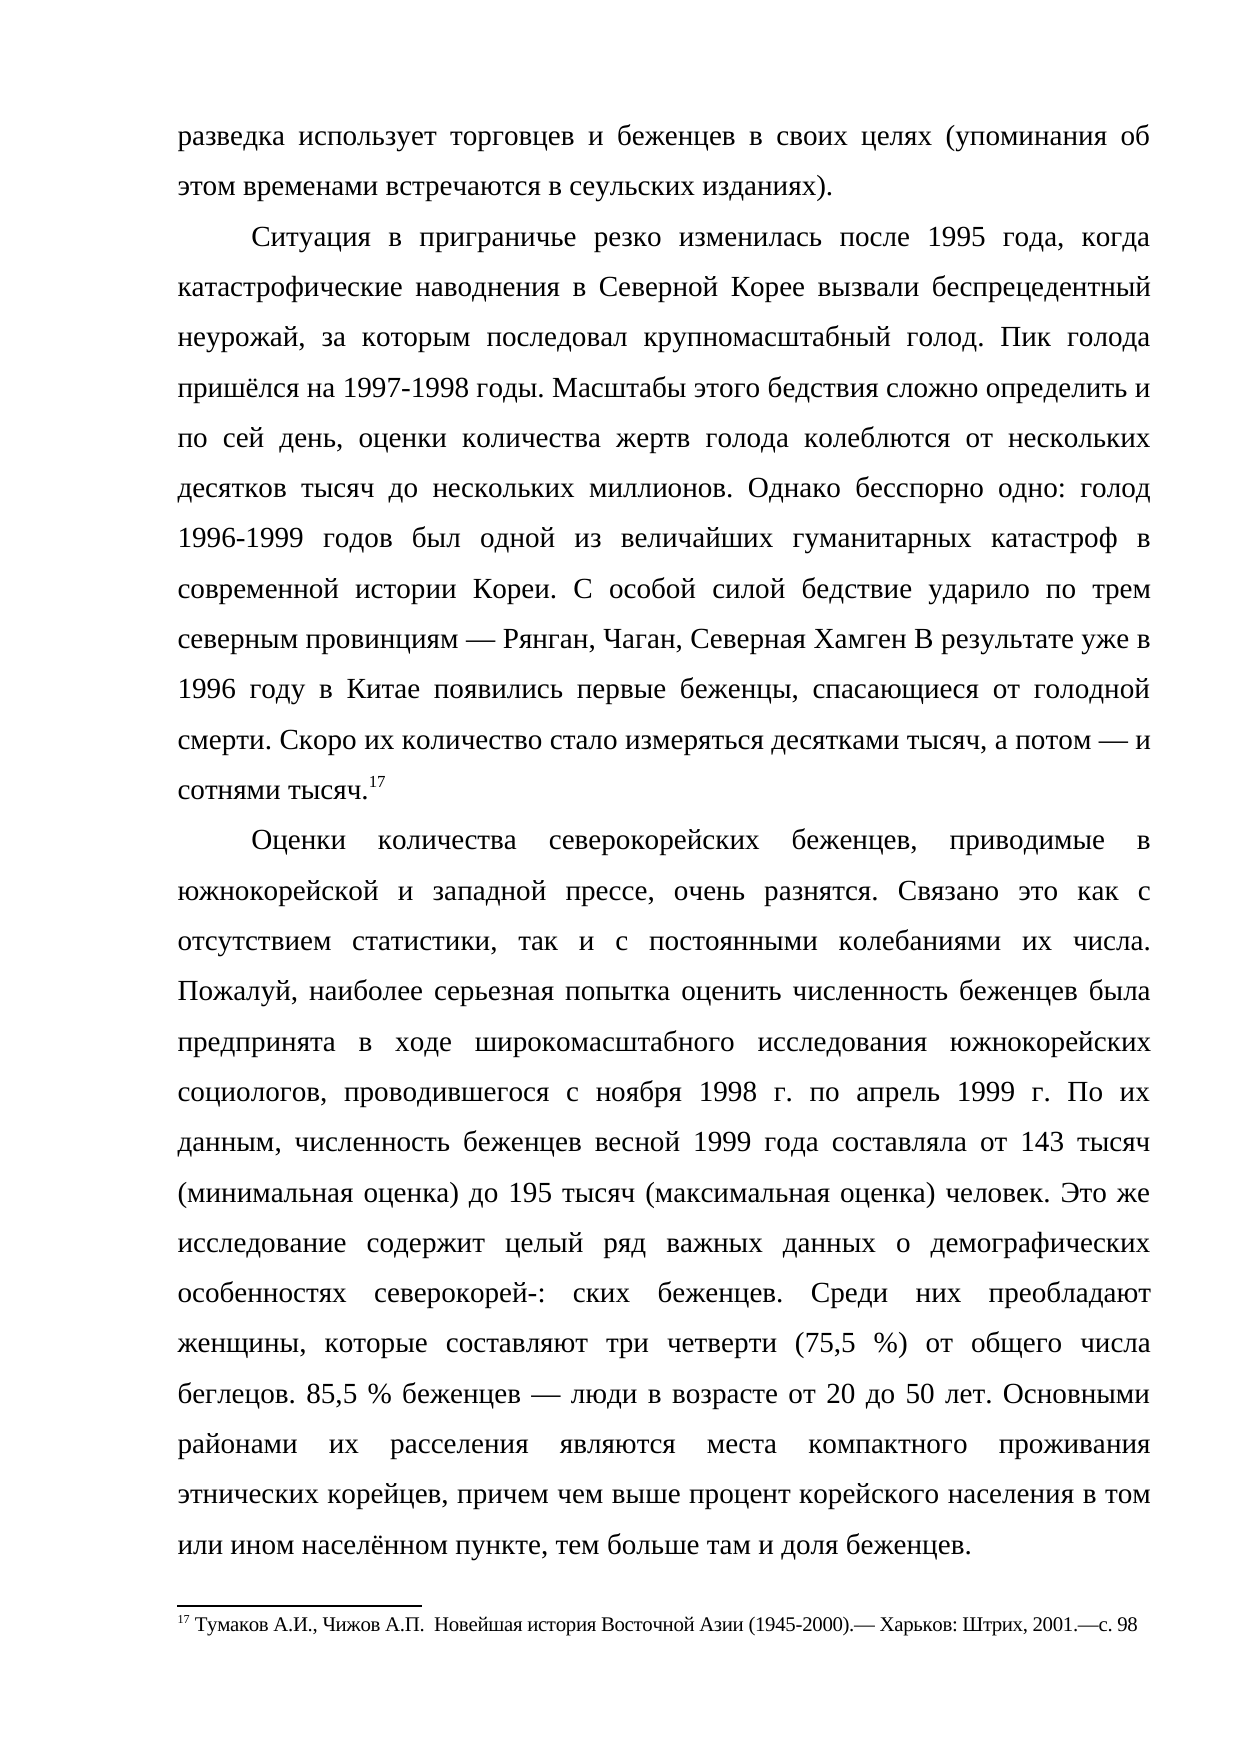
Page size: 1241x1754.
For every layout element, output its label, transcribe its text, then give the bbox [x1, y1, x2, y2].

text Оценки количества северокорейских беженцев, приводимые в южнокорейской и западной прессе, очень разнятся. Связано это как с отсутствием статистики, так и с постоянными колебаниями их числа. Пожалуй, наиболее серьезная попытка оценить численность беженцев была предпринята в ходе широкомасштабного исследования южнокорейских социологов, проводившегося с ноября 1998 г. по апрель 1999 г. По их данным, численность беженцев весной 1999 года составляла от 143 тысяч (минимальная оценка) до 195 тысяч (максимальная оценка) человек. Это же исследование содержит целый ряд важных данных о демографических особенностях северокорей-: ских беженцев. Среди них преобладают женщины, которые составляют три четверти (75,5 %) от общего числа беглецов. 85,5 % беженцев — люди в возрасте от 20 до 50 лет. Основными районами их расселения являются места компактного проживания этнических корейцев, причем чем выше процент корейского населения в том или ином населённом пункте, тем больше там и доля беженцев. [177, 822, 1152, 1560]
text Ситуация в приграничье резко изменилась после 1995 года, когда катастрофические наводнения в Северной Корее вызвали беспрецедентный неурожай, за которым последовал крупномасштабный голод. Пик голода пришёлся на 1997-1998 годы. Масштабы этого бедствия сложно определить и по сей день, оценки количества жертв голода колеблются от нескольких десятков тысяч до нескольких миллионов. Однако бесспорно одно: голод 1996-1999 годов был одной из величайших гуманитарных катастроф в современной истории Кореи. С особой силой бедствие ударило по трем северным провинциям — Рянган, Чаган, Северная Хамген В результате уже в 1996 году в Китае появились первые беженцы, спасающиеся от голодной смерти. Скоро их количество стало измеряться десятками тысяч, а потом — и сотнями тысяч. [177, 219, 1152, 806]
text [177, 118, 1152, 202]
